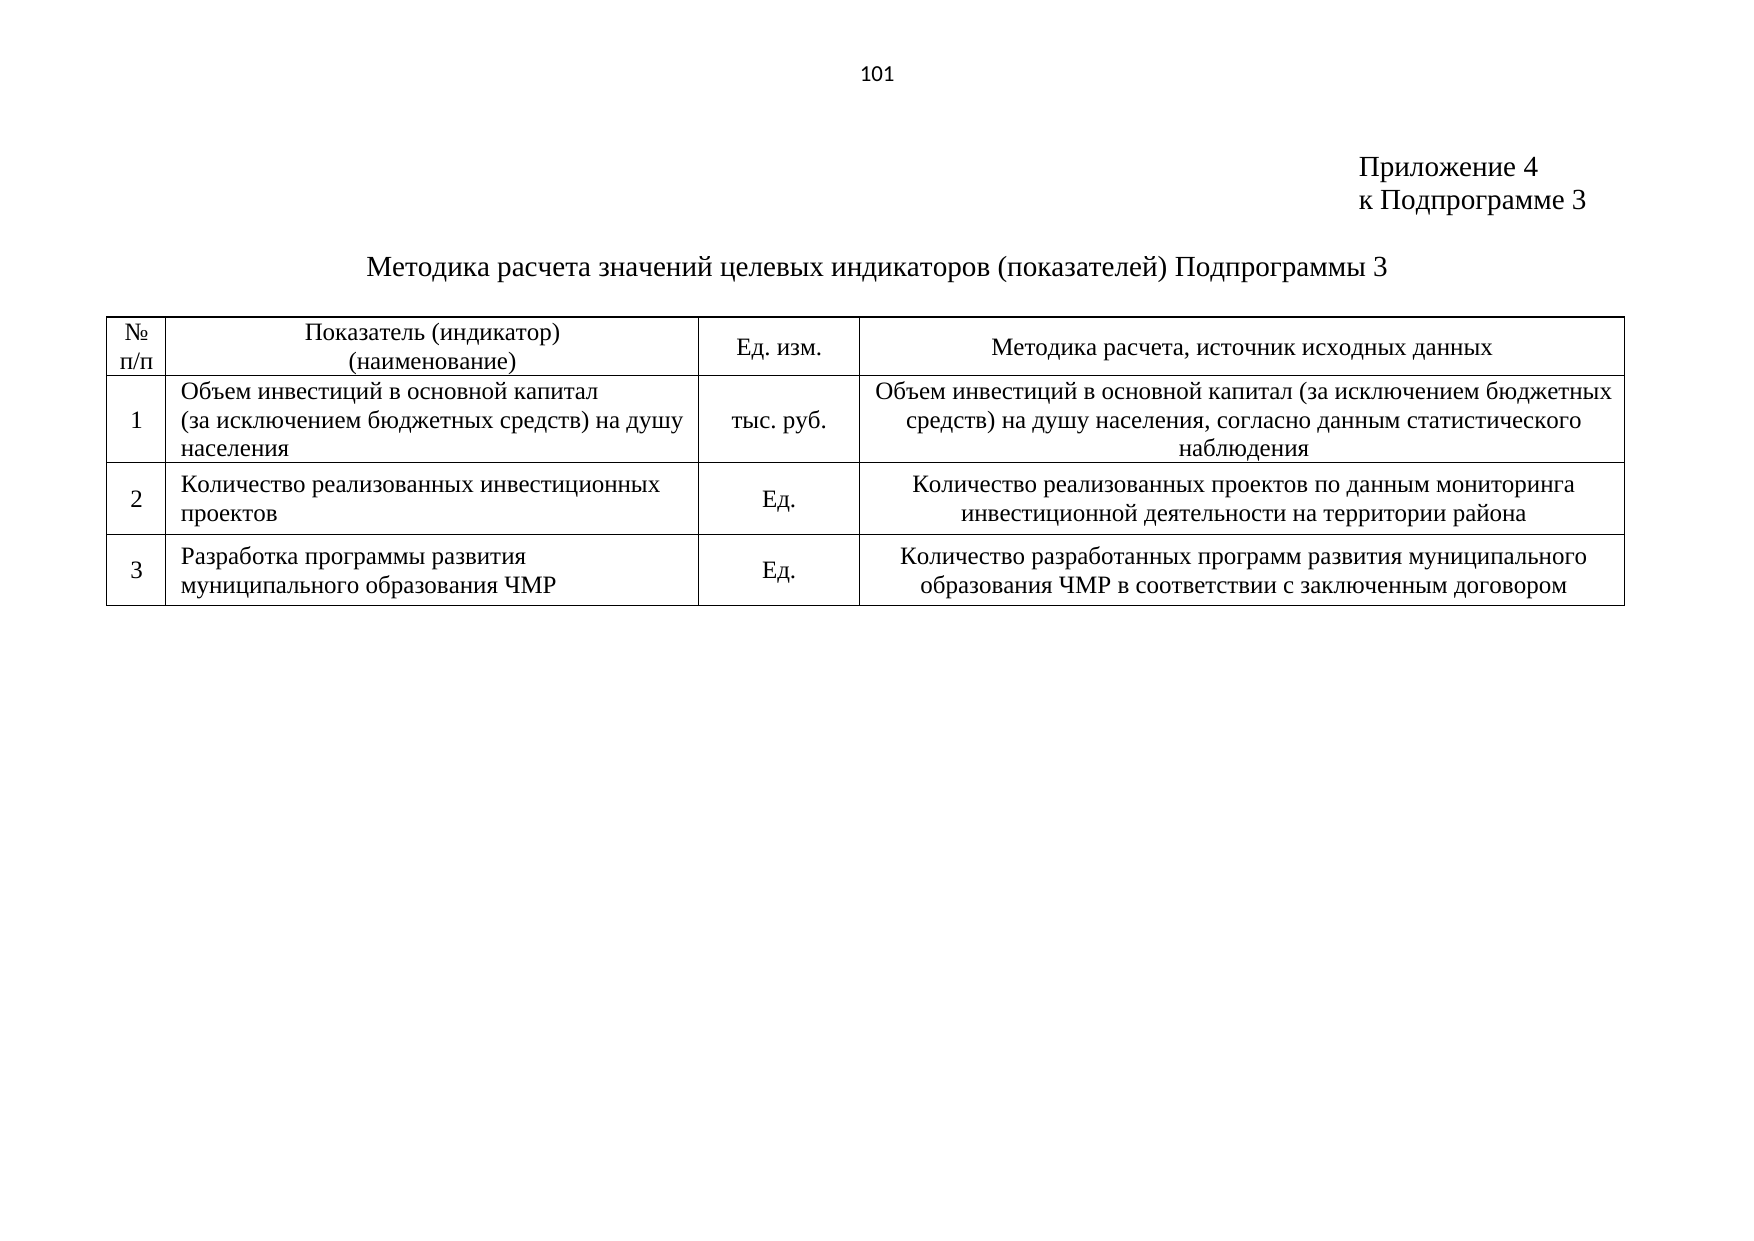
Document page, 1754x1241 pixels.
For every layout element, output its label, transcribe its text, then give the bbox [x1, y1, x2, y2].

text Методика расчета значений целевых индикаторов (показателей) Подпрограммы 3 [118, 249, 1636, 283]
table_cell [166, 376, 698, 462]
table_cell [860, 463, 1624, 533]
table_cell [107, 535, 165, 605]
text Приложение 4 к Подпрограмме 3 [1358, 149, 1636, 216]
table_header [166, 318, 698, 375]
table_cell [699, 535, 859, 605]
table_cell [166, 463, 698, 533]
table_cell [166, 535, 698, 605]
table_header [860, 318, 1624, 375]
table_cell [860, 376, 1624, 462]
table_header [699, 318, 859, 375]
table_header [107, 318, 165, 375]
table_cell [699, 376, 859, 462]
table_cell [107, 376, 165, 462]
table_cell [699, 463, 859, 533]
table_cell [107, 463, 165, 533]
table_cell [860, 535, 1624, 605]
